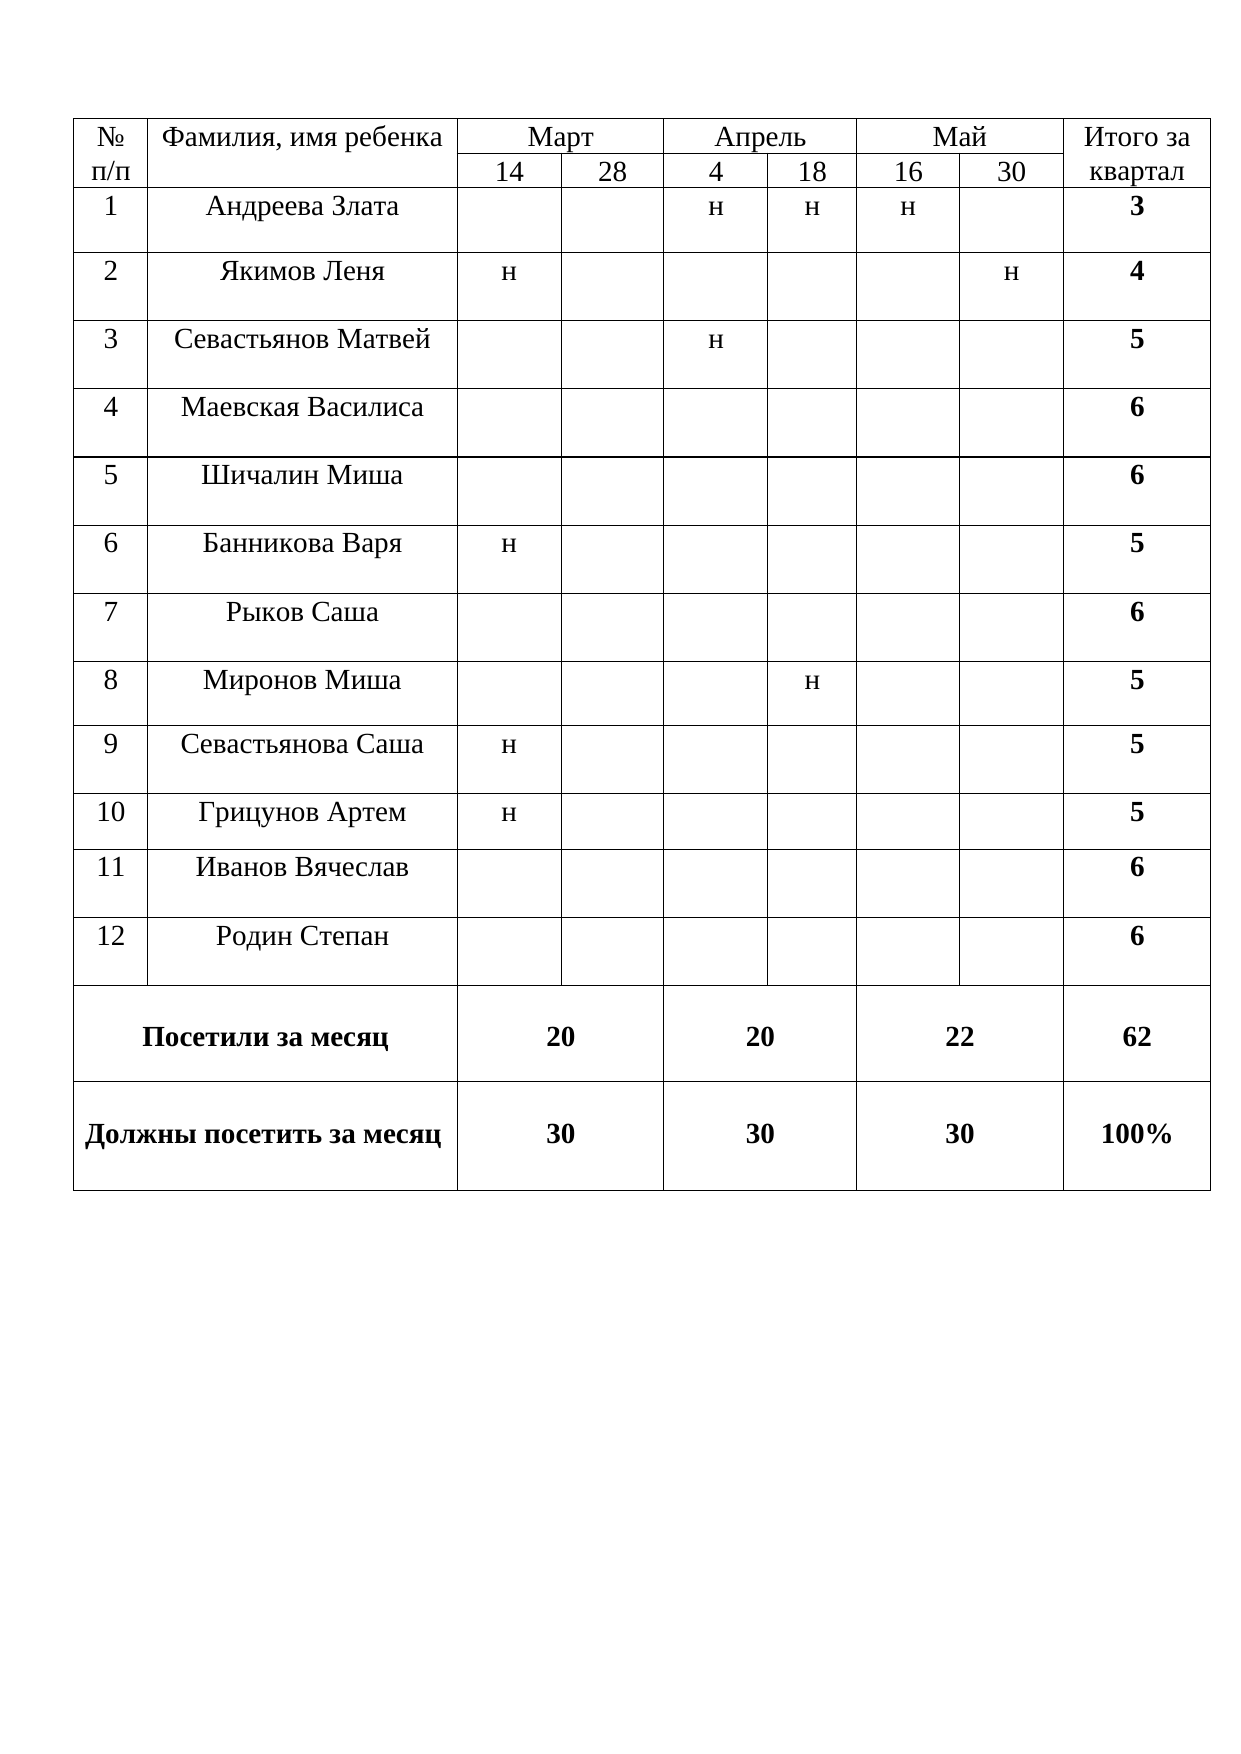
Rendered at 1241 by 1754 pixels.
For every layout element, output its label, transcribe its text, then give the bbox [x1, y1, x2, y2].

table_cell 6 [74, 526, 147, 593]
table_cell [857, 794, 959, 848]
table_header Итого за квартал [1064, 119, 1210, 187]
table_cell [458, 918, 561, 985]
table_cell 5 [1064, 321, 1210, 388]
table_cell [857, 726, 959, 793]
table_cell 18 [768, 154, 856, 187]
table_cell Банникова Варя [148, 526, 457, 593]
table_cell н [458, 526, 561, 593]
table_cell [664, 794, 767, 848]
table_cell [960, 850, 1063, 917]
table_cell 6 [1064, 389, 1210, 456]
table_cell [960, 918, 1063, 985]
table_cell [458, 458, 561, 524]
table_cell 9 [74, 726, 147, 793]
table_cell [664, 850, 767, 917]
table_cell [664, 389, 767, 456]
table_cell [562, 662, 663, 725]
table_cell [768, 918, 856, 985]
table_cell 14 [458, 154, 561, 187]
table_cell 28 [562, 154, 663, 187]
table_cell 3 [74, 321, 147, 388]
table_cell 6 [1064, 458, 1210, 524]
table_cell 12 [74, 918, 147, 985]
table_cell Шичалин Миша [148, 458, 457, 524]
table_cell [562, 389, 663, 456]
table_cell н [768, 188, 856, 252]
table_cell 8 [74, 662, 147, 725]
table_cell 5 [1064, 662, 1210, 725]
table_header Март [458, 119, 663, 153]
table_cell [857, 389, 959, 456]
table_cell [768, 594, 856, 661]
table_cell 62 [1064, 986, 1210, 1081]
table_cell 3 [1064, 188, 1210, 252]
table_cell 20 [458, 986, 663, 1081]
table_cell 30 [857, 1082, 1063, 1189]
table_cell 1 [74, 188, 147, 252]
table_cell [768, 726, 856, 793]
table_cell [960, 389, 1063, 456]
table_cell н [857, 188, 959, 252]
table_cell 6 [1064, 850, 1210, 917]
table_cell Андреева Злата [148, 188, 457, 252]
table_cell 10 [74, 794, 147, 848]
table_cell [664, 253, 767, 320]
table_cell [664, 918, 767, 985]
table_cell [857, 253, 959, 320]
table_cell Родин Степан [148, 918, 457, 985]
table_cell н [458, 726, 561, 793]
table_cell [562, 458, 663, 524]
table_cell 20 [664, 986, 856, 1081]
table_cell 6 [1064, 594, 1210, 661]
table_cell [960, 321, 1063, 388]
table_cell [768, 794, 856, 848]
table_cell [768, 526, 856, 593]
table_cell [857, 526, 959, 593]
table_cell [768, 458, 856, 524]
table_cell [458, 389, 561, 456]
table_cell [857, 594, 959, 661]
table_cell н [664, 188, 767, 252]
table_cell [664, 662, 767, 725]
table_cell 16 [857, 154, 959, 187]
table_cell 5 [1064, 526, 1210, 593]
table_cell Грицунов Артем [148, 794, 457, 848]
table_header Май [857, 119, 1063, 153]
table_cell [857, 918, 959, 985]
table_cell Посетили за месяц [74, 986, 457, 1081]
table_cell Миронов Миша [148, 662, 457, 725]
table_cell [857, 321, 959, 388]
table_header № п/п [74, 119, 147, 187]
table_cell Рыков Саша [148, 594, 457, 661]
table_cell [562, 321, 663, 388]
table_cell 6 [1064, 918, 1210, 985]
table_cell [562, 526, 663, 593]
table_cell н [458, 794, 561, 848]
table_cell [857, 458, 959, 524]
table_cell Должны посетить за месяц [74, 1082, 457, 1189]
table_cell [458, 594, 561, 661]
table_cell [664, 726, 767, 793]
table_cell 5 [1064, 726, 1210, 793]
table_cell [857, 850, 959, 917]
table_cell [768, 389, 856, 456]
table_cell [960, 594, 1063, 661]
table_cell [562, 794, 663, 848]
table_cell [562, 918, 663, 985]
table_cell [664, 526, 767, 593]
table_cell 4 [74, 389, 147, 456]
table_cell [960, 458, 1063, 524]
table_cell н [458, 253, 561, 320]
table_cell [857, 662, 959, 725]
table_cell 30 [458, 1082, 663, 1189]
table_cell 11 [74, 850, 147, 917]
table_cell 4 [1064, 253, 1210, 320]
table_cell 7 [74, 594, 147, 661]
table_cell [458, 188, 561, 252]
table_cell 5 [74, 458, 147, 524]
table_cell [664, 594, 767, 661]
table_cell 30 [960, 154, 1063, 187]
table_header Фамилия, имя ребенка [148, 119, 457, 187]
table_cell [562, 253, 663, 320]
table_cell [960, 726, 1063, 793]
table_cell 2 [74, 253, 147, 320]
table_cell [562, 726, 663, 793]
table_cell 100% [1064, 1082, 1210, 1189]
table_cell н [960, 253, 1063, 320]
table_cell н [768, 662, 856, 725]
table_cell [960, 794, 1063, 848]
table_cell [960, 662, 1063, 725]
table_cell [960, 188, 1063, 252]
table_cell [664, 458, 767, 524]
table_cell Маевская Василиса [148, 389, 457, 456]
table_cell 5 [1064, 794, 1210, 848]
table_cell 22 [857, 986, 1063, 1081]
table_cell [768, 321, 856, 388]
table_cell [458, 850, 561, 917]
table_cell [562, 850, 663, 917]
table_header Апрель [664, 119, 856, 153]
table_cell [768, 850, 856, 917]
table_cell Севастьянов Матвей [148, 321, 457, 388]
table_cell [458, 662, 561, 725]
table_cell [562, 594, 663, 661]
table_cell [458, 321, 561, 388]
table_cell Севастьянова Саша [148, 726, 457, 793]
table_cell Иванов Вячеслав [148, 850, 457, 917]
table_cell [960, 526, 1063, 593]
table_cell 4 [664, 154, 767, 187]
table_cell [562, 188, 663, 252]
table_cell н [664, 321, 767, 388]
table_cell [768, 253, 856, 320]
table_cell 30 [664, 1082, 856, 1189]
table_cell Якимов Леня [148, 253, 457, 320]
